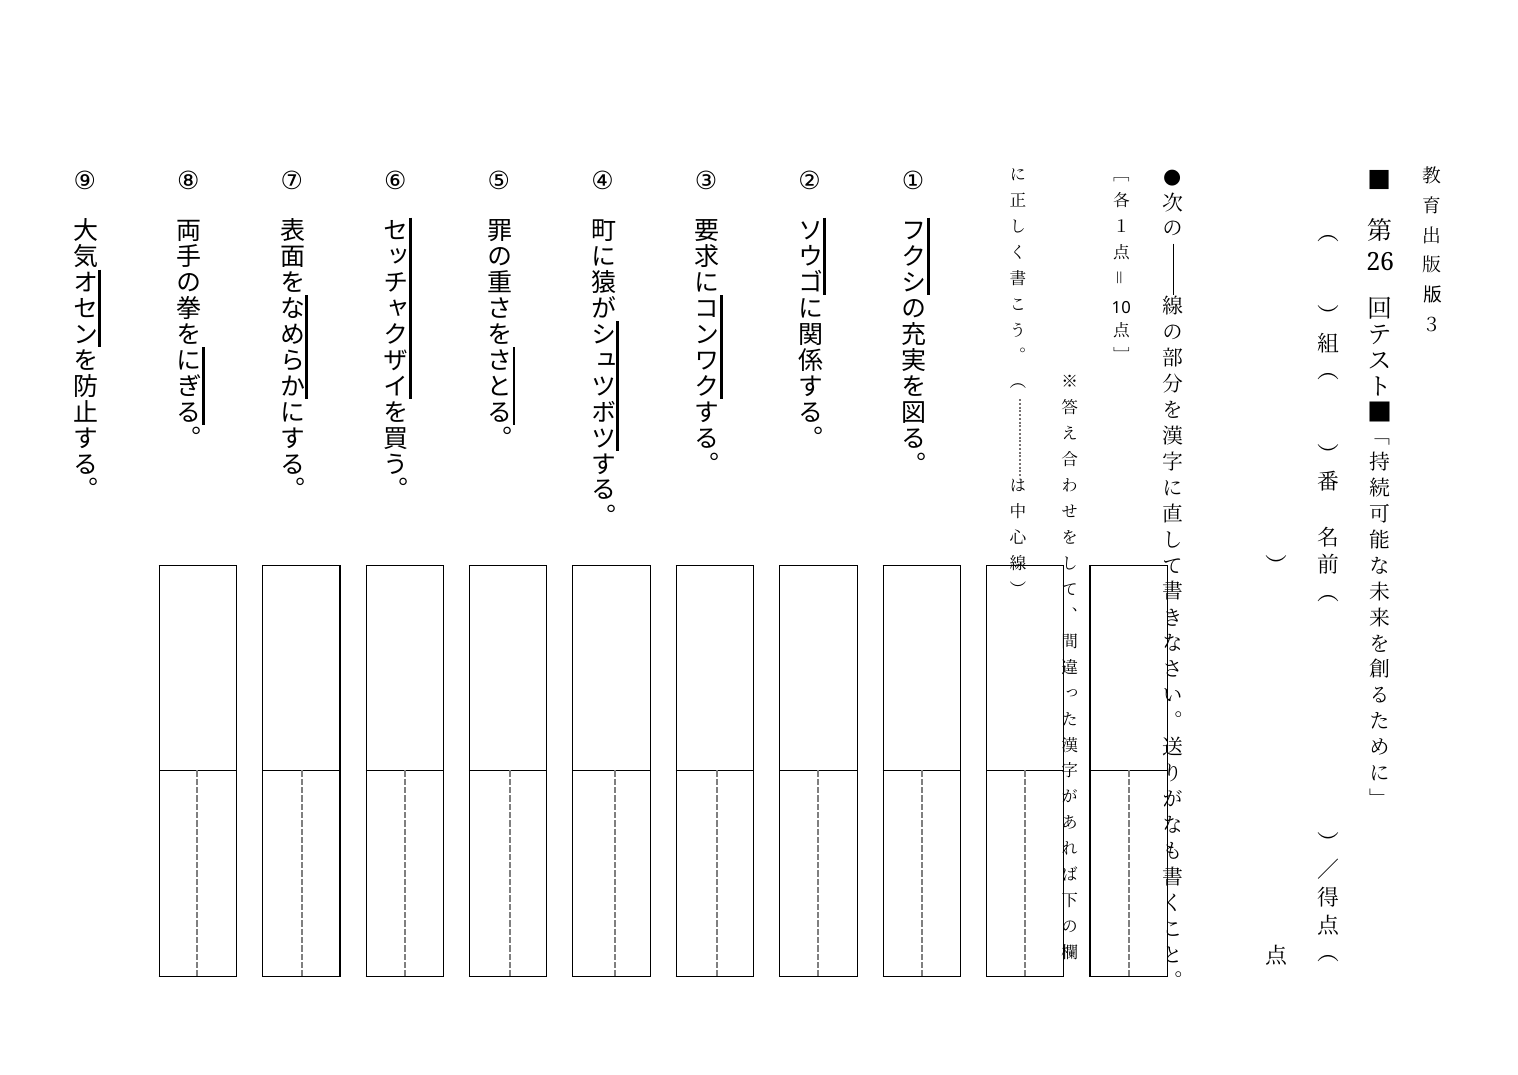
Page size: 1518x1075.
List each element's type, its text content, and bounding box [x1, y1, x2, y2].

text ③要求にコンワクする。 [681, 166, 733, 969]
subtitle 教育出版版３年 秀学社 [1406, 166, 1458, 969]
text ※答え合わせをして、間違った漢字があれば下の欄に正しく書こう。（ は中心線） [992, 166, 1095, 969]
text ●次の 線の部分を漢字に直して書きなさい。送りがなも書くこと。［各１点＝10点］ [1095, 166, 1199, 969]
text ⑥セッチャクザイを買う。 [371, 166, 422, 969]
text ⑤罪の重さをさとる。 [474, 166, 526, 969]
text ①フクシの充実を図る。 [888, 166, 940, 969]
text ⑨大気オセンを防止する。 [60, 166, 112, 969]
text （ ）組（ ）番 名前（ ）／得点（ ）点 [1251, 166, 1354, 969]
text ④町に猿がシュツボツする。 [578, 166, 629, 969]
text ■第26回テスト■「持続可能な未来を創るために」 [1354, 166, 1406, 969]
text ⑦表面をなめらかにする。 [267, 166, 319, 969]
text ⑧両手の拳をにぎる。 [163, 166, 215, 969]
text ②ソウゴに関係する。 [785, 166, 836, 969]
